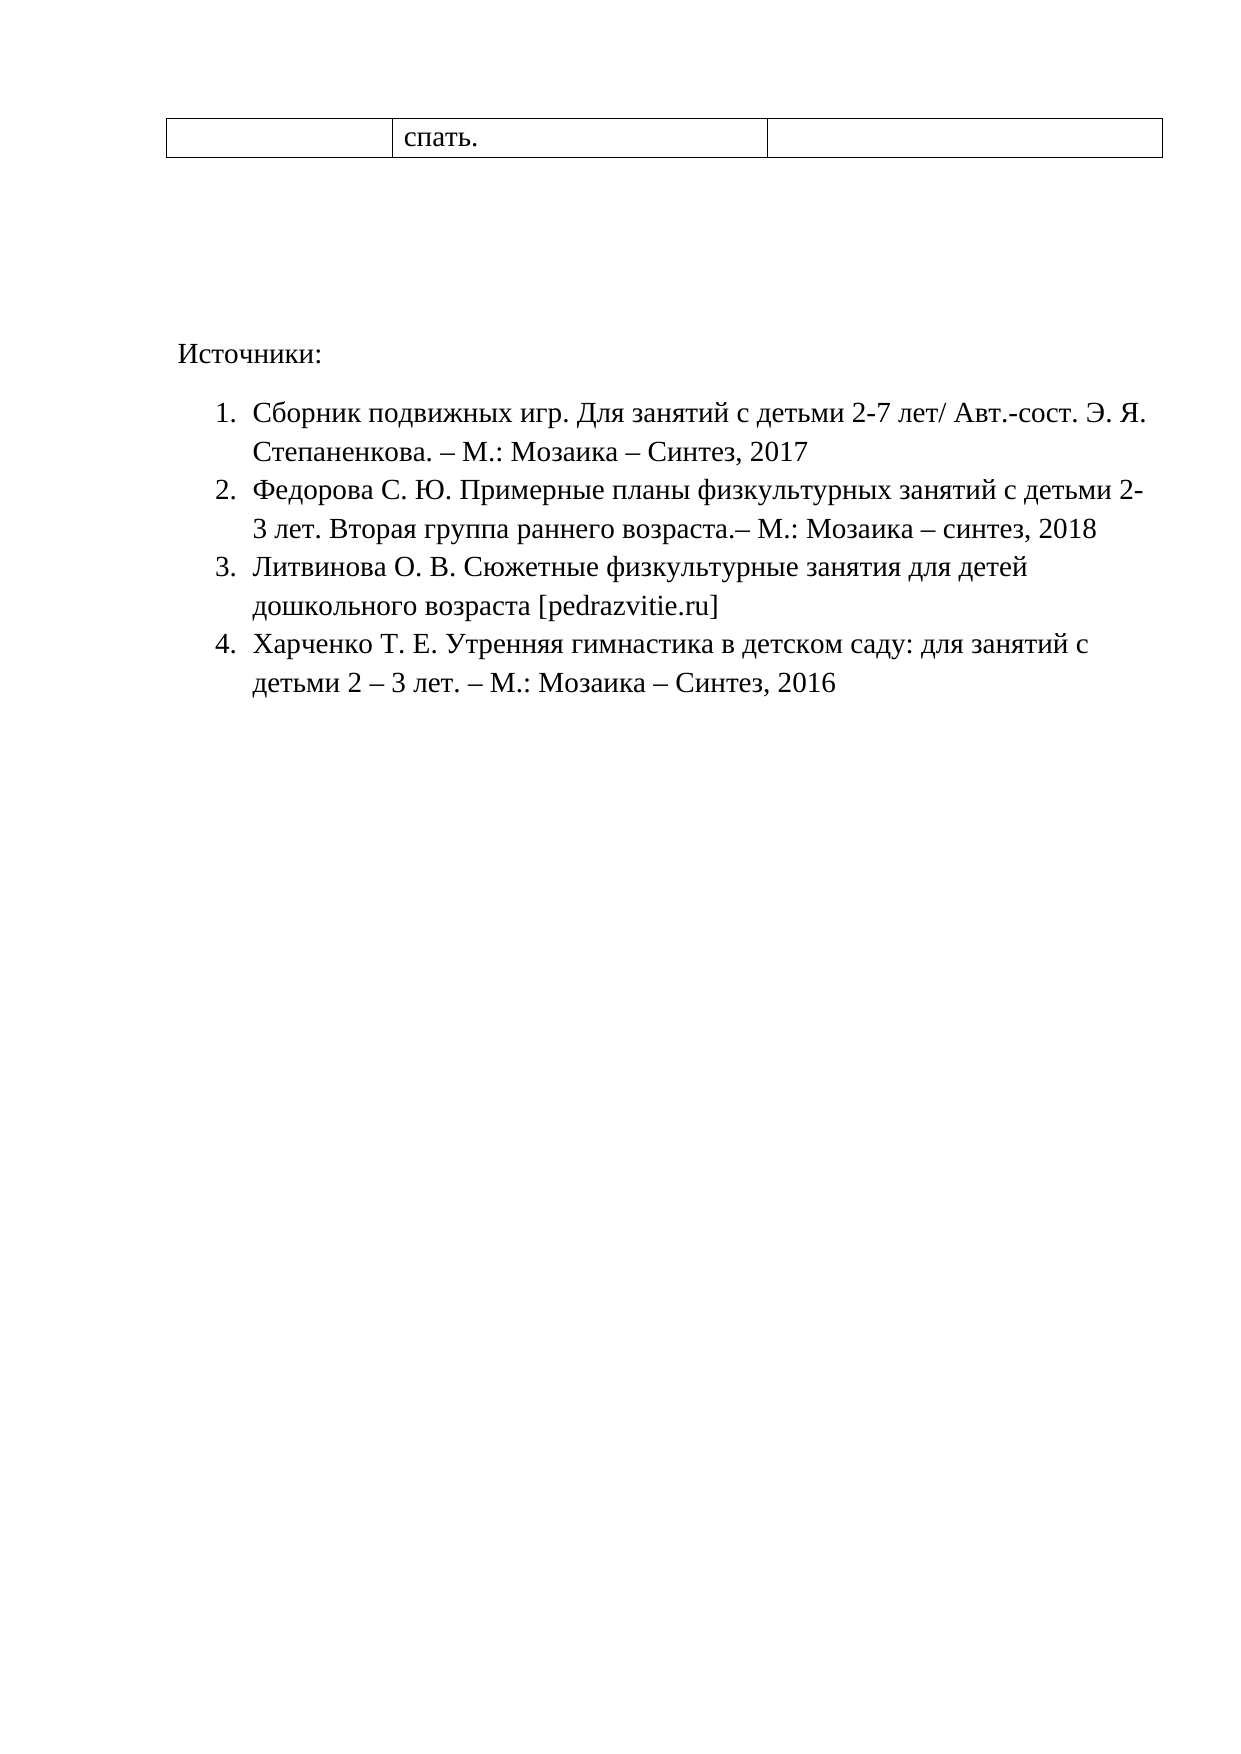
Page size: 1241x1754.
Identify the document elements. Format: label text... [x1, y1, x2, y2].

list Федорова С. Ю. Примерные планы физкультурных занятий с детьми 2-3 лет. Вторая группа раннего возраста.– М.: Мозаика – синтез, 2018 [215, 472, 1152, 544]
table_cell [167, 119, 392, 157]
text Источники: [177, 336, 1152, 369]
list Харченко Т. Е. Утренняя гимнастика в детском саду: для занятий с детьми 2 – 3 лет. – М.: Мозаика – Синтез, 2016 [215, 626, 1152, 698]
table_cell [393, 119, 767, 157]
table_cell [768, 119, 1162, 157]
list Сборник подвижных игр. Для занятий с детьми 2-7 лет/ Авт.-сост. Э. Я. Степаненкова. – М.: Мозаика – Синтез, 2017 [215, 395, 1152, 467]
list Литвинова О. В. Сюжетные физкультурные занятия для детей дошкольного возраста [pedrazvitie.ru] [215, 549, 1152, 621]
